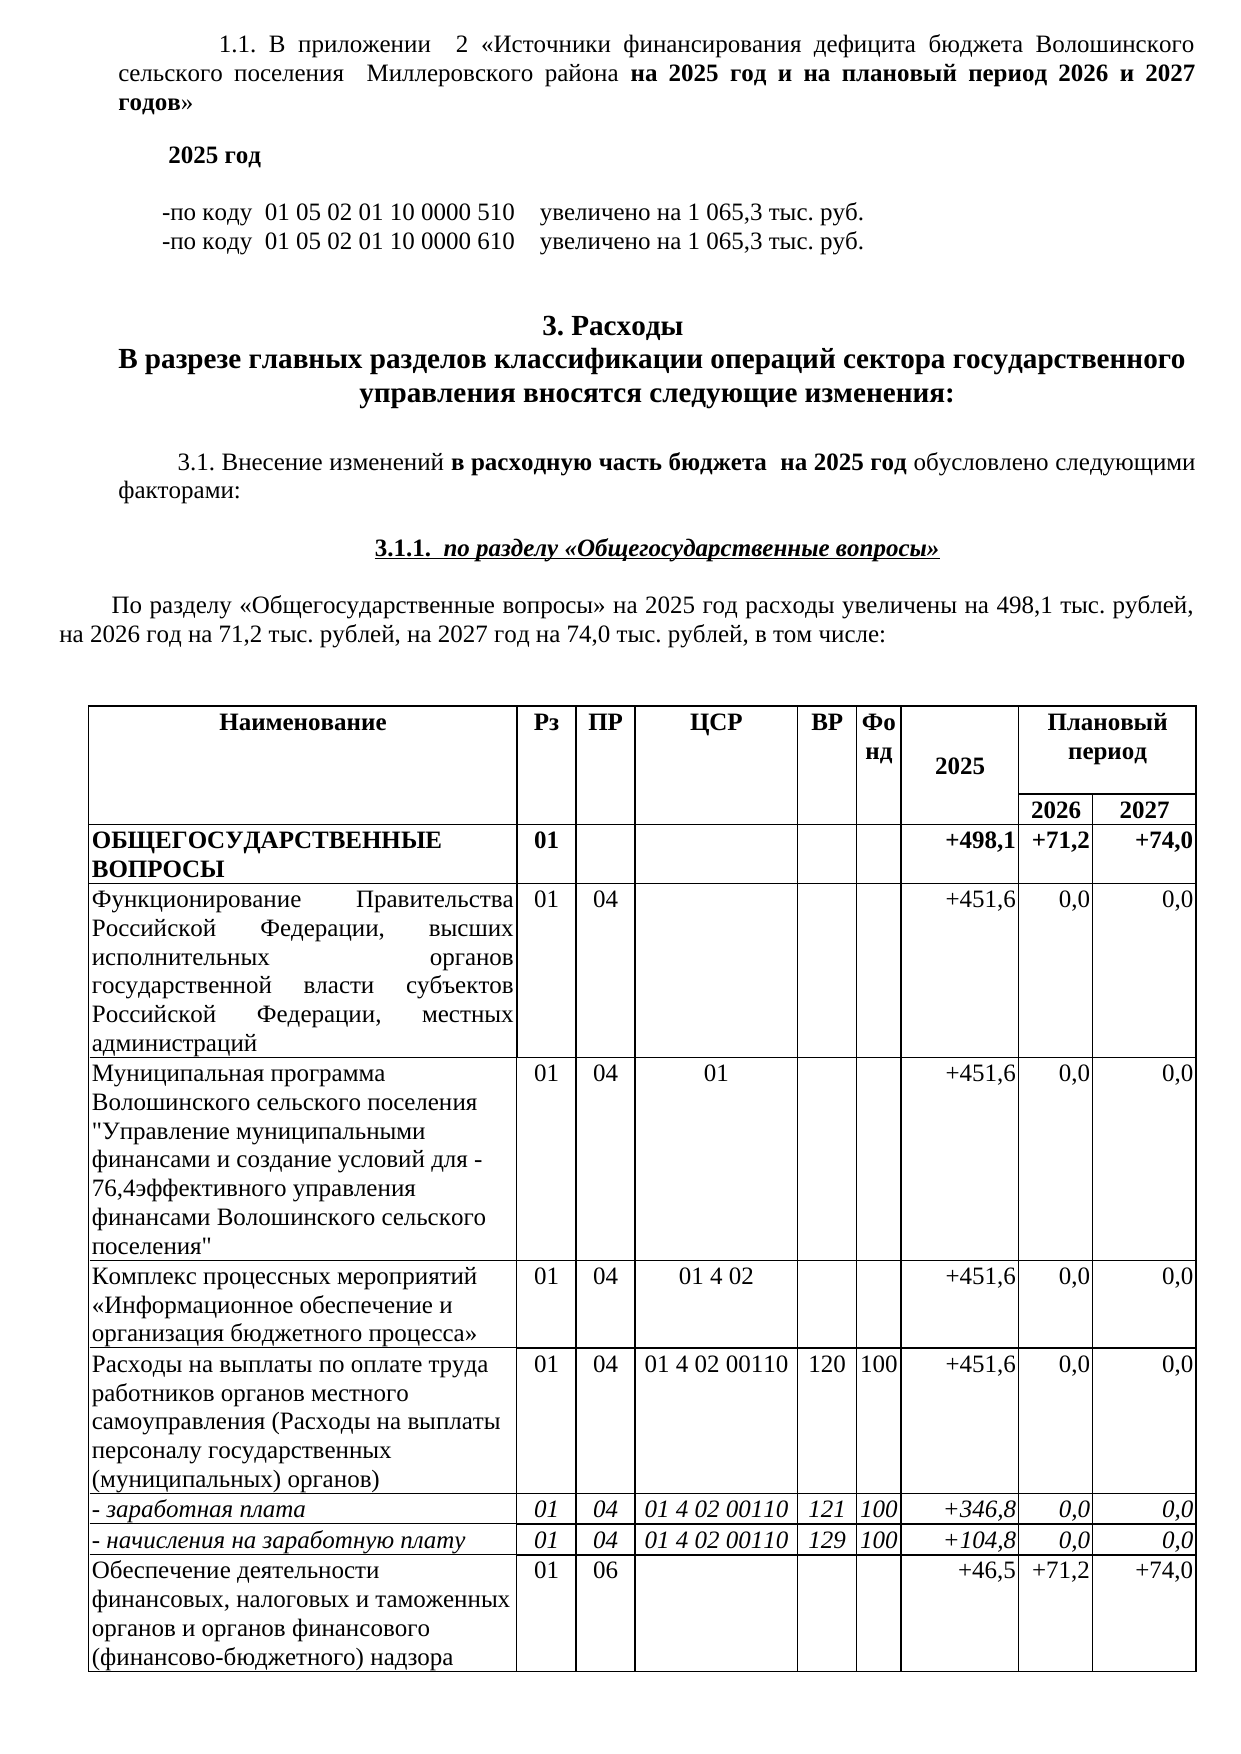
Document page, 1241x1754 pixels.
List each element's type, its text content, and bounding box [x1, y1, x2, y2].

table_cell [857, 1556, 900, 1671]
table_cell +451,6 [902, 1261, 1018, 1347]
table_cell 01 [517, 1494, 575, 1523]
table_cell +71,2 [1019, 825, 1092, 883]
table_cell 04 [577, 884, 634, 1057]
table_cell [798, 1058, 856, 1259]
table_cell 0,0 [1019, 1261, 1092, 1347]
table_cell 0,0 [1019, 1494, 1092, 1523]
table_cell +346,8 [902, 1494, 1018, 1523]
table_cell 01 4 02 00110 [636, 1494, 797, 1523]
table_cell 01 [518, 825, 575, 883]
table_cell 04 [577, 1494, 634, 1523]
table_header ЦСР [636, 707, 797, 823]
table_cell 2026 [1019, 795, 1092, 823]
table_cell 100 [857, 1349, 900, 1493]
table_cell Муниципальная программа Волошинского сельского поселения "Управление муниципальными финансами и создание условий для -76,4эффективного управления финансами Волошинского сельского поселения" [89, 1058, 516, 1259]
table_cell 129 [798, 1525, 856, 1554]
table_header Рз [518, 707, 575, 823]
table_header ВР [798, 707, 856, 823]
table_cell Расходы на выплаты по оплате труда работников органов местного самоуправления (Расходы на выплаты персоналу государственных (муниципальных) органов) [89, 1348, 516, 1493]
table_cell [636, 825, 797, 883]
table_cell 100 [857, 1494, 900, 1523]
table_header Плановый период [1019, 707, 1195, 793]
table_cell 0,0 [1019, 1058, 1092, 1259]
table_header ПР [577, 707, 634, 823]
table_cell [857, 884, 900, 1057]
table_cell 0,0 [1093, 884, 1195, 1057]
table_cell 01 4 02 [636, 1261, 797, 1347]
table_cell +104,8 [902, 1525, 1018, 1554]
table_cell 01 [518, 884, 575, 1057]
table_cell 04 [577, 1261, 634, 1347]
table_cell 01 [517, 1525, 575, 1554]
table_cell 0,0 [1093, 1349, 1195, 1493]
table_cell +451,6 [902, 1058, 1018, 1259]
table_cell [798, 825, 856, 883]
table_cell +46,5 [902, 1556, 1018, 1671]
table_cell 04 [577, 1349, 634, 1493]
table_cell 01 [517, 1261, 575, 1347]
table_cell 0,0 [1019, 884, 1092, 1057]
table_cell [798, 1556, 856, 1671]
table_cell [857, 1058, 900, 1259]
table_cell 04 [577, 1525, 634, 1554]
table_cell 04 [577, 1058, 634, 1259]
table_cell 121 [798, 1494, 856, 1523]
table_cell 0,0 [1093, 1261, 1195, 1347]
table_cell [857, 1261, 900, 1347]
table_cell 01 [517, 1058, 575, 1259]
text 3.1. Внесение изменений в расходную часть бюджета на 2025 год обусловлено следующими факторами: [118, 447, 1196, 504]
table_cell 01 [517, 1349, 575, 1493]
table_cell Комплекс процессных мероприятий «Информационное обеспечение и организация бюджетного процесса» [89, 1261, 516, 1347]
table_cell 01 4 02 00110 [636, 1525, 797, 1554]
table_cell Обеспечение деятельности финансовых, налоговых и таможенных органов и органов финансового (финансово-бюджетного) надзора [89, 1555, 516, 1671]
table_header Наименование [89, 707, 516, 823]
table_cell 01 [517, 1556, 575, 1671]
table_cell +74,0 [1093, 825, 1195, 883]
table_cell +74,0 [1093, 1556, 1195, 1671]
table_cell [636, 884, 797, 1057]
table_cell 2027 [1093, 795, 1195, 823]
table_cell 01 4 02 00110 [636, 1349, 797, 1493]
text 3. Расходы [29, 308, 1196, 341]
table_cell 0,0 [1019, 1525, 1092, 1554]
table_cell +451,6 [902, 884, 1018, 1057]
table_cell 0,0 [1093, 1494, 1195, 1523]
table_cell 120 [798, 1349, 856, 1493]
text 1.1. В приложении 2 «Источники финансирования дефицита бюджета Волошинского сельского поселения Миллеровского района на 2025 год и на плановый период 2026 и 2027 годов» [118, 29, 1196, 116]
table_cell +451,6 [902, 1349, 1018, 1493]
table_cell - начисления на заработную плату [89, 1524, 516, 1554]
text По разделу «Общегосударственные вопросы» на 2025 год расходы увеличены на 498,1 тыс. рублей, на 2026 год на 71,2 тыс. рублей, на 2027 год на 74,0 тыс. рублей, в том числе: [59, 590, 1196, 648]
table_cell [798, 884, 856, 1057]
table_cell 01 [636, 1058, 797, 1259]
table_header 2025 [902, 707, 1018, 823]
table_cell Функционирование Правительства Российской Федерации, высших исполнительных органов государственной власти субъектов Российской Федерации, местных администраций [89, 884, 516, 1057]
table_cell [798, 1261, 856, 1347]
table_cell 0,0 [1093, 1058, 1195, 1259]
table_cell [857, 825, 900, 883]
table_cell [577, 825, 634, 883]
table_cell +498,1 [902, 825, 1018, 883]
table_cell 06 [577, 1556, 634, 1671]
text 2025 год [118, 140, 1196, 169]
text -по коду 01 05 02 01 10 0000 610 увеличено на 1 065,3 тыс. руб. [118, 226, 1196, 255]
table_cell +71,2 [1019, 1556, 1092, 1671]
table_cell 0,0 [1093, 1525, 1195, 1554]
text -по коду 01 05 02 01 10 0000 510 увеличено на 1 065,3 тыс. руб. [118, 197, 1196, 226]
subtitle управления вносятся следующие изменения: [118, 375, 1196, 408]
table_header Фонд [857, 707, 900, 823]
table_cell [636, 1556, 797, 1671]
table_cell ОБЩЕГОСУДАРСТВЕННЫЕ ВОПРОСЫ [89, 825, 516, 883]
table_cell 0,0 [1019, 1349, 1092, 1493]
table_cell 100 [857, 1525, 900, 1554]
table_cell - заработная плата [89, 1494, 516, 1523]
subtitle В разрезе главных разделов классификации операций сектора государственного [118, 341, 1196, 375]
text 3.1.1. по разделу «Общегосударственные вопросы» [118, 533, 1196, 562]
